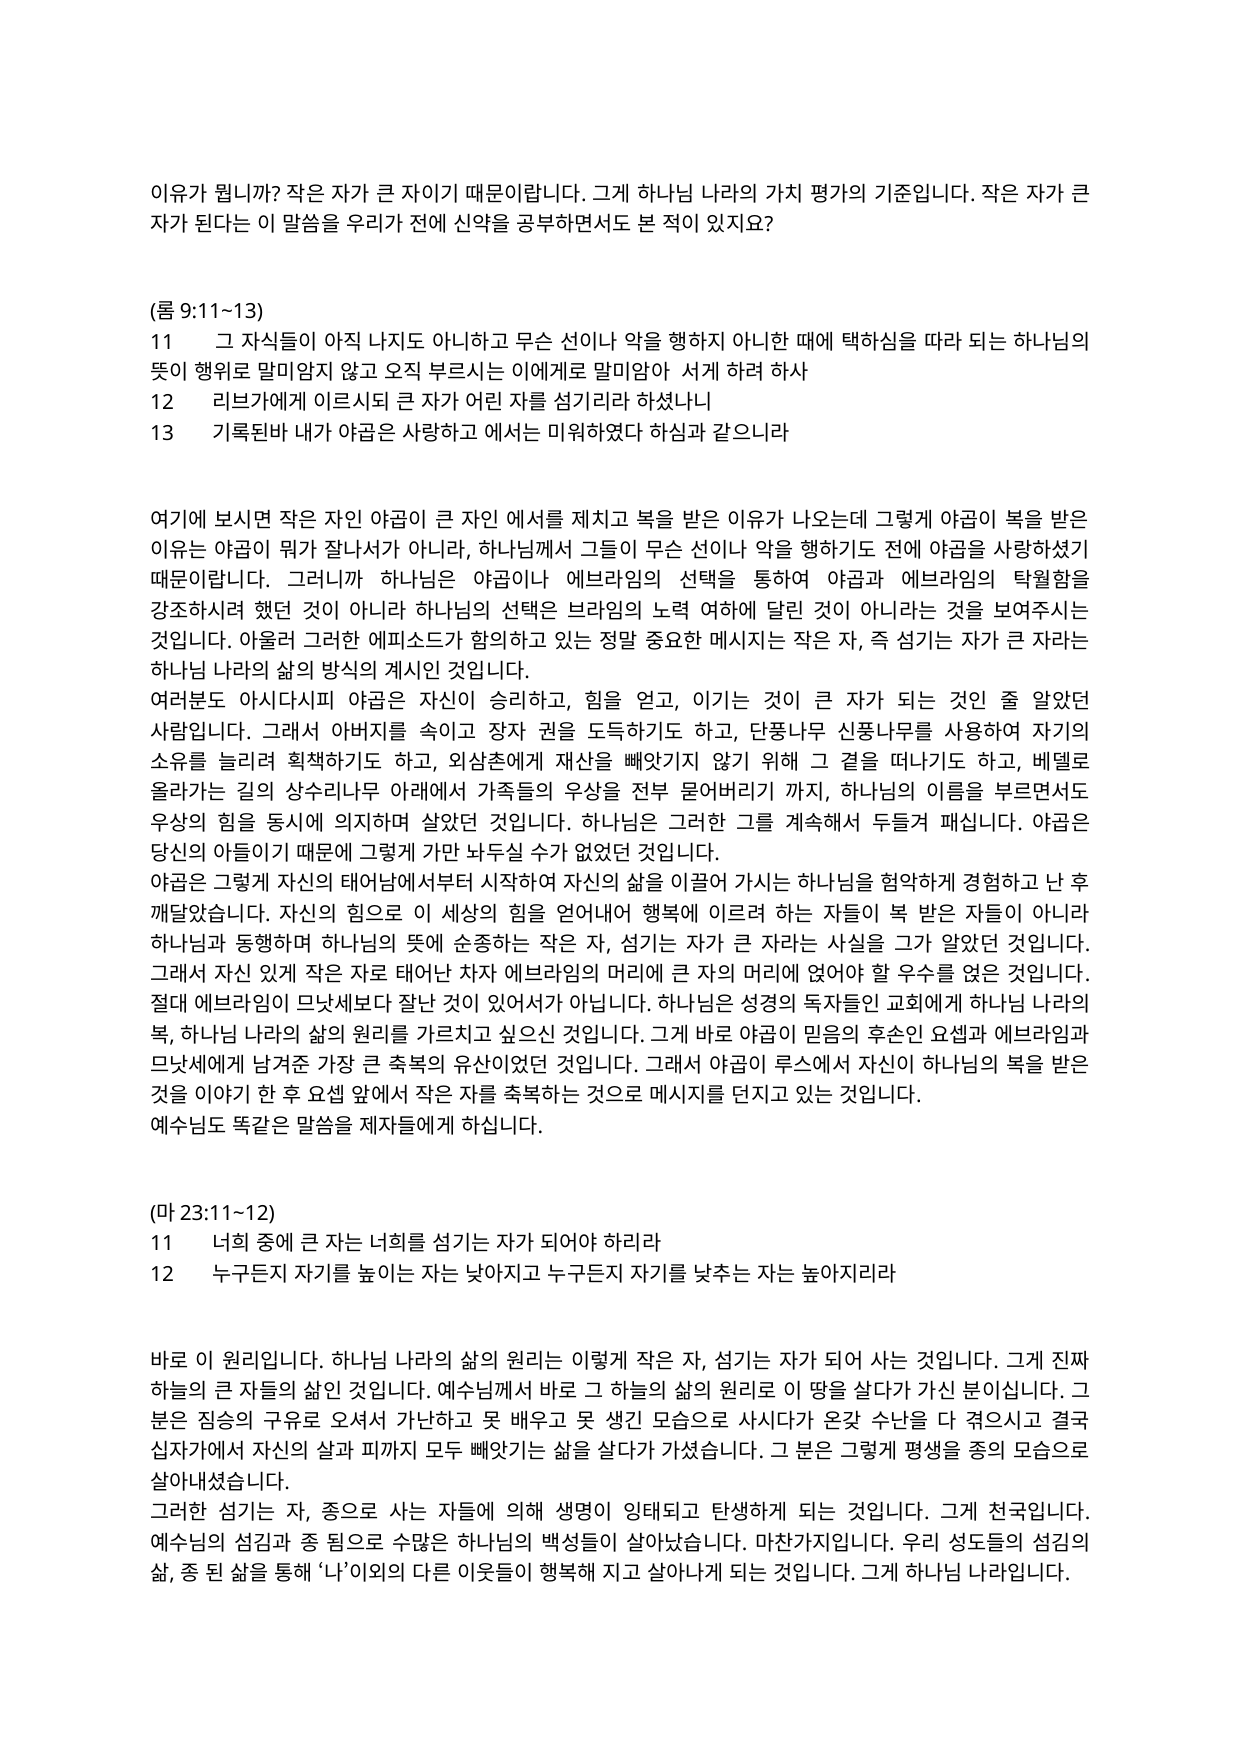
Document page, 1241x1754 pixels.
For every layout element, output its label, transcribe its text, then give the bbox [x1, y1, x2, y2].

text 12 리브가에게 이르시되 큰 자가 어린 자를 섬기리라 하셨나니 [150, 386, 1090, 416]
text 11 그 자식들이 아직 나지도 아니하고 무슨 선이나 악을 행하지 아니한 때에 택하심을 따라 되는 하나님의 뜻이 행위로 말미암지 않고 오직 부르시는 이에게로 말미암아 서게 하려 하사 [150, 325, 1090, 386]
text 11 너희 중에 큰 자는 너희를 섬기는 자가 되어야 하리라 [150, 1226, 1090, 1257]
text 바로 이 원리입니다. 하나님 나라의 삶의 원리는 이렇게 작은 자, 섬기는 자가 되어 사는 것입니다. 그게 진짜 하늘의 큰 자들의 삶인 것입니다. 예수님께서 바로 그 하늘의 삶의 원리로 이 땅을 살다가 가신 분이십니다. 그 분은 짐승의 구유로 오셔서 가난하고 못 배우고 못 생긴 모습으로 사시다가 온갖 수난을 다 겪으시고 결국 십자가에서 자신의 살과 피까지 모두 빼앗기는 삶을 살다가 가셨습니다. 그 분은 그렇게 평생을 종의 모습으로 살아내셨습니다. [150, 1344, 1090, 1495]
text 여러분도 아시다시피 야곱은 자신이 승리하고, 힘을 얻고, 이기는 것이 큰 자가 되는 것인 줄 알았던 사람입니다. 그래서 아버지를 속이고 장자 권을 도득하기도 하고, 단풍나무 신풍나무를 사용하여 자기의 소유를 늘리려 획책하기도 하고, 외삼촌에게 재산을 빼앗기지 않기 위해 그 곁을 떠나기도 하고, 베델로 올라가는 길의 상수리나무 아래에서 가족들의 우상을 전부 묻어버리기 까지, 하나님의 이름을 부르면서도 우상의 힘을 동시에 의지하며 살았던 것입니다. 하나님은 그러한 그를 계속해서 두들겨 패십니다. 야곱은 당신의 아들이기 때문에 그렇게 가만 놔두실 수가 없었던 것입니다. [150, 685, 1090, 867]
text 이유가 뭡니까? 작은 자가 큰 자이기 때문이랍니다. 그게 하나님 나라의 가치 평가의 기준입니다. 작은 자가 큰 자가 된다는 이 말씀을 우리가 전에 신약을 공부하면서도 본 적이 있지요? [150, 177, 1090, 238]
text (마23:11~12) [150, 1196, 1090, 1226]
text 그러한 섬기는 자, 종으로 사는 자들에 의해 생명이 잉태되고 탄생하게 되는 것입니다. 그게 천국입니다. 예수님의 섬김과 종 됨으로 수많은 하나님의 백성들이 살아났습니다. 마찬가지입니다. 우리 성도들의 섬김의 삶, 종 된 삶을 통해 ‘나’이외의 다른 이웃들이 행복해 지고 살아나게 되는 것입니다. 그게 하나님 나라입니다. [150, 1495, 1090, 1586]
text 예수님도 똑같은 말씀을 제자들에게 하십니다. [150, 1109, 1090, 1139]
text (롬9:11~13) [150, 295, 1090, 325]
text 여기에 보시면 작은 자인 야곱이 큰 자인 에서를 제치고 복을 받은 이유가 나오는데 그렇게 야곱이 복을 받은 이유는 야곱이 뭐가 잘나서가 아니라, 하나님께서 그들이 무슨 선이나 악을 행하기도 전에 야곱을 사랑하셨기 때문이랍니다. 그러니까 하나님은 야곱이나 에브라임의 선택을 통하여 야곱과 에브라임의 탁월함을 강조하시려 했던 것이 아니라 하나님의 선택은 브라임의 노력 여하에 달린 것이 아니라는 것을 보여주시는 것입니다. 아울러 그러한 에피소드가 함의하고 있는 정말 중요한 메시지는 작은 자, 즉 섬기는 자가 큰 자라는 하나님 나라의 삶의 방식의 계시인 것입니다. [150, 503, 1090, 685]
text 야곱은 그렇게 자신의 태어남에서부터 시작하여 자신의 삶을 이끌어 가시는 하나님을 험악하게 경험하고 난 후 깨달았습니다. 자신의 힘으로 이 세상의 힘을 얻어내어 행복에 이르려 하는 자들이 복 받은 자들이 아니라 하나님과 동행하며 하나님의 뜻에 순종하는 작은 자, 섬기는 자가 큰 자라는 사실을 그가 알았던 것입니다. 그래서 자신 있게 작은 자로 태어난 차자 에브라임의 머리에 큰 자의 머리에 얹어야 할 우수를 얹은 것입니다. 절대 에브라임이 므낫세보다 잘난 것이 있어서가 아닙니다. 하나님은 성경의 독자들인 교회에게 하나님 나라의 복, 하나님 나라의 삶의 원리를 가르치고 싶으신 것입니다. 그게 바로 야곱이 믿음의 후손인 요셉과 에브라임과 므낫세에게 남겨준 가장 큰 축복의 유산이었던 것입니다. 그래서 야곱이 루스에서 자신이 하나님의 복을 받은 것을 이야기 한 후 요셉 앞에서 작은 자를 축복하는 것으로 메시지를 던지고 있는 것입니다. [150, 867, 1090, 1109]
text 12 누구든지 자기를 높이는 자는 낮아지고 누구든지 자기를 낮추는 자는 높아지리라 [150, 1257, 1090, 1287]
text 13 기록된바 내가 야곱은 사랑하고 에서는 미워하였다 하심과 같으니라 [150, 416, 1090, 446]
